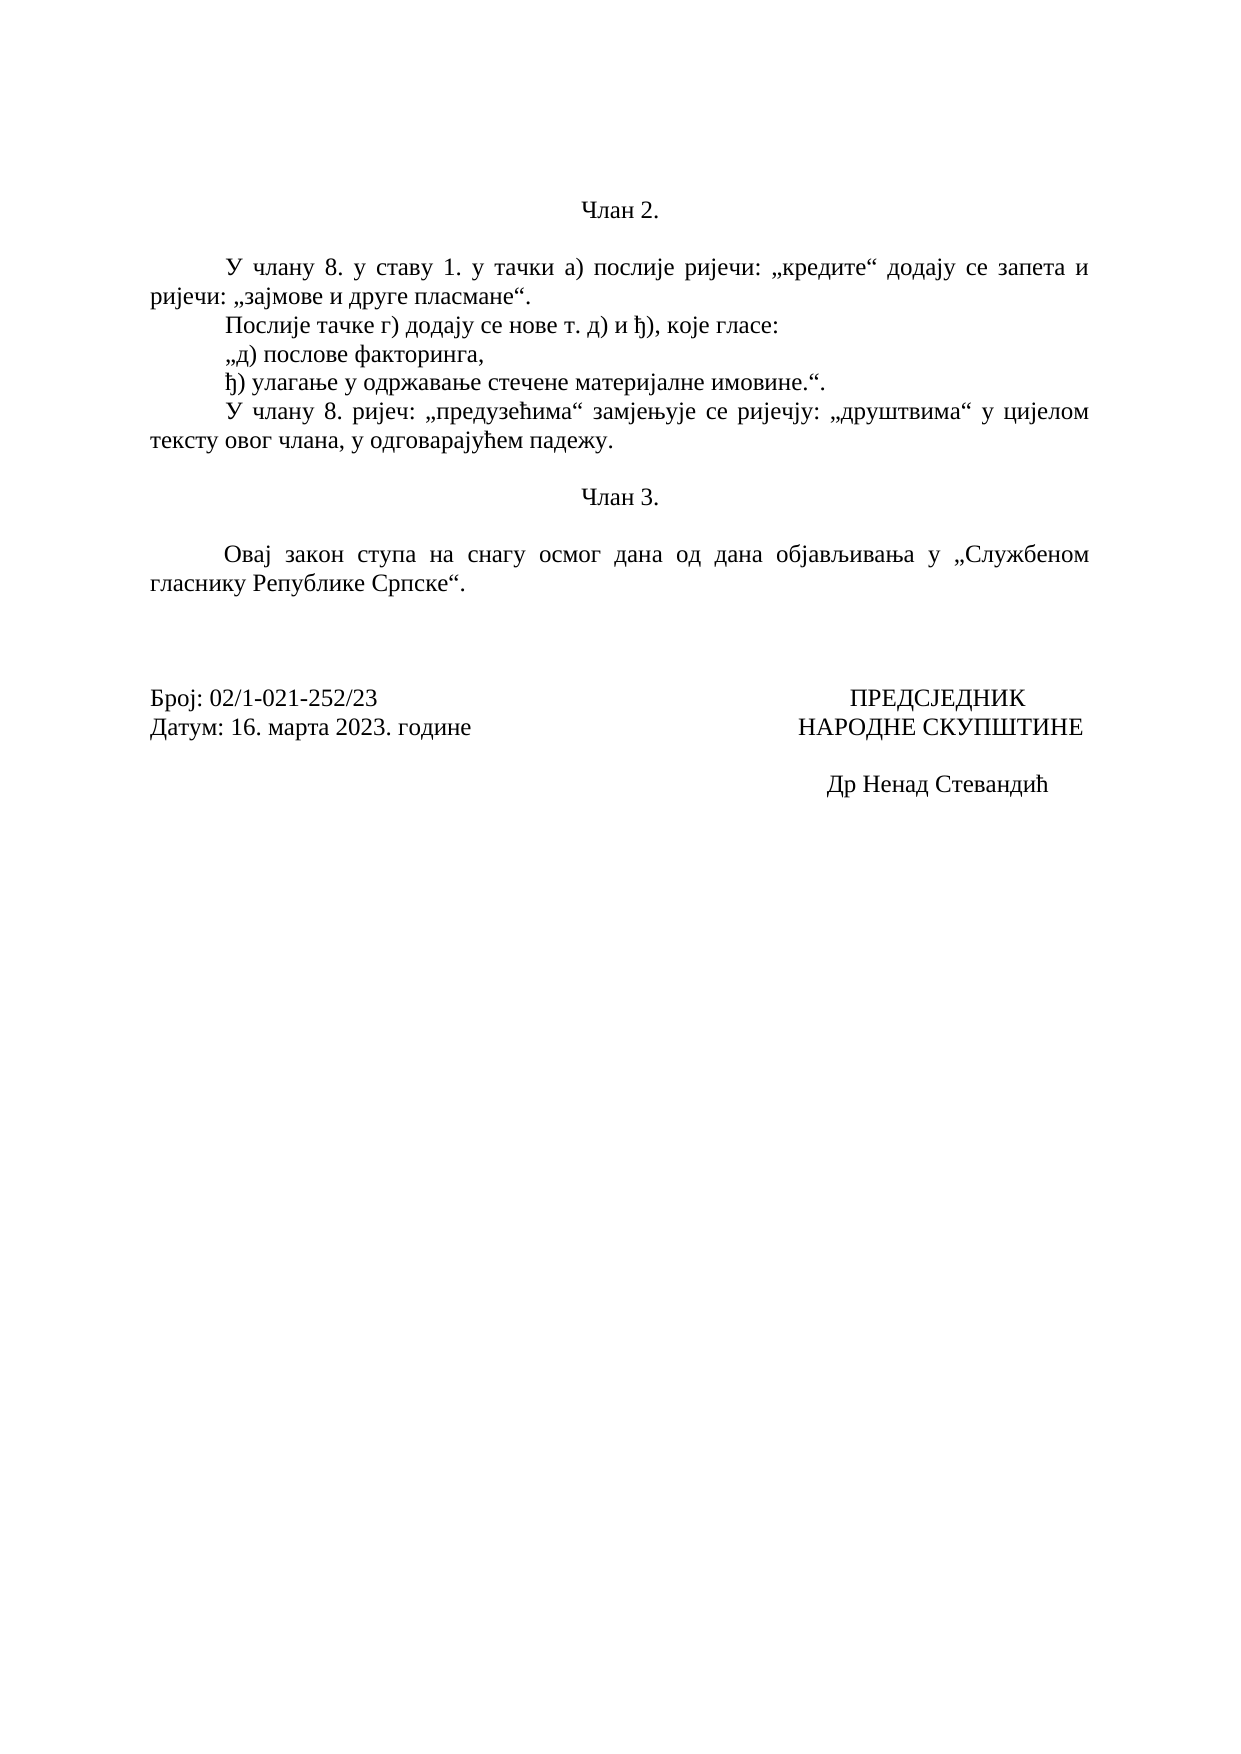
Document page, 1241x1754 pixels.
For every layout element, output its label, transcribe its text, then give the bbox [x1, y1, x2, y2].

text Датум: 16. марта 2023. године НАРОДНЕ СКУПШТИНЕ [150, 712, 1090, 741]
text У члану 8. ријеч: „предузећима“ замјењује се ријечју: „друштвима“ у цијелом тексту овог члана, у одговарајућем падежу. [150, 396, 1090, 454]
text Др Ненад Стевандић [150, 769, 1090, 798]
text У члану 8. у ставу 1. у тачки а) послије ријечи: „кредите“ додају се запета и ријечи: „зајмове и друге пласмане“. [150, 252, 1090, 310]
text Овај закон ступа на снагу осмог дана од дана објављивања у „Службеном гласнику Републике Српске“. [150, 539, 1090, 597]
text Број: 02/1-021-252/23 ПРЕДСЈЕДНИК [150, 683, 1090, 712]
text „д) послове факторинга, [150, 339, 1090, 367]
text Члан 3. [150, 482, 1090, 511]
text Члан 2. [150, 195, 1090, 224]
text Послије тачке г) додају се нове т. д) и ђ), које гласе: [150, 310, 1090, 339]
text ђ) улагање у одржавање стечене материјалне имовине.“. [150, 367, 1090, 396]
